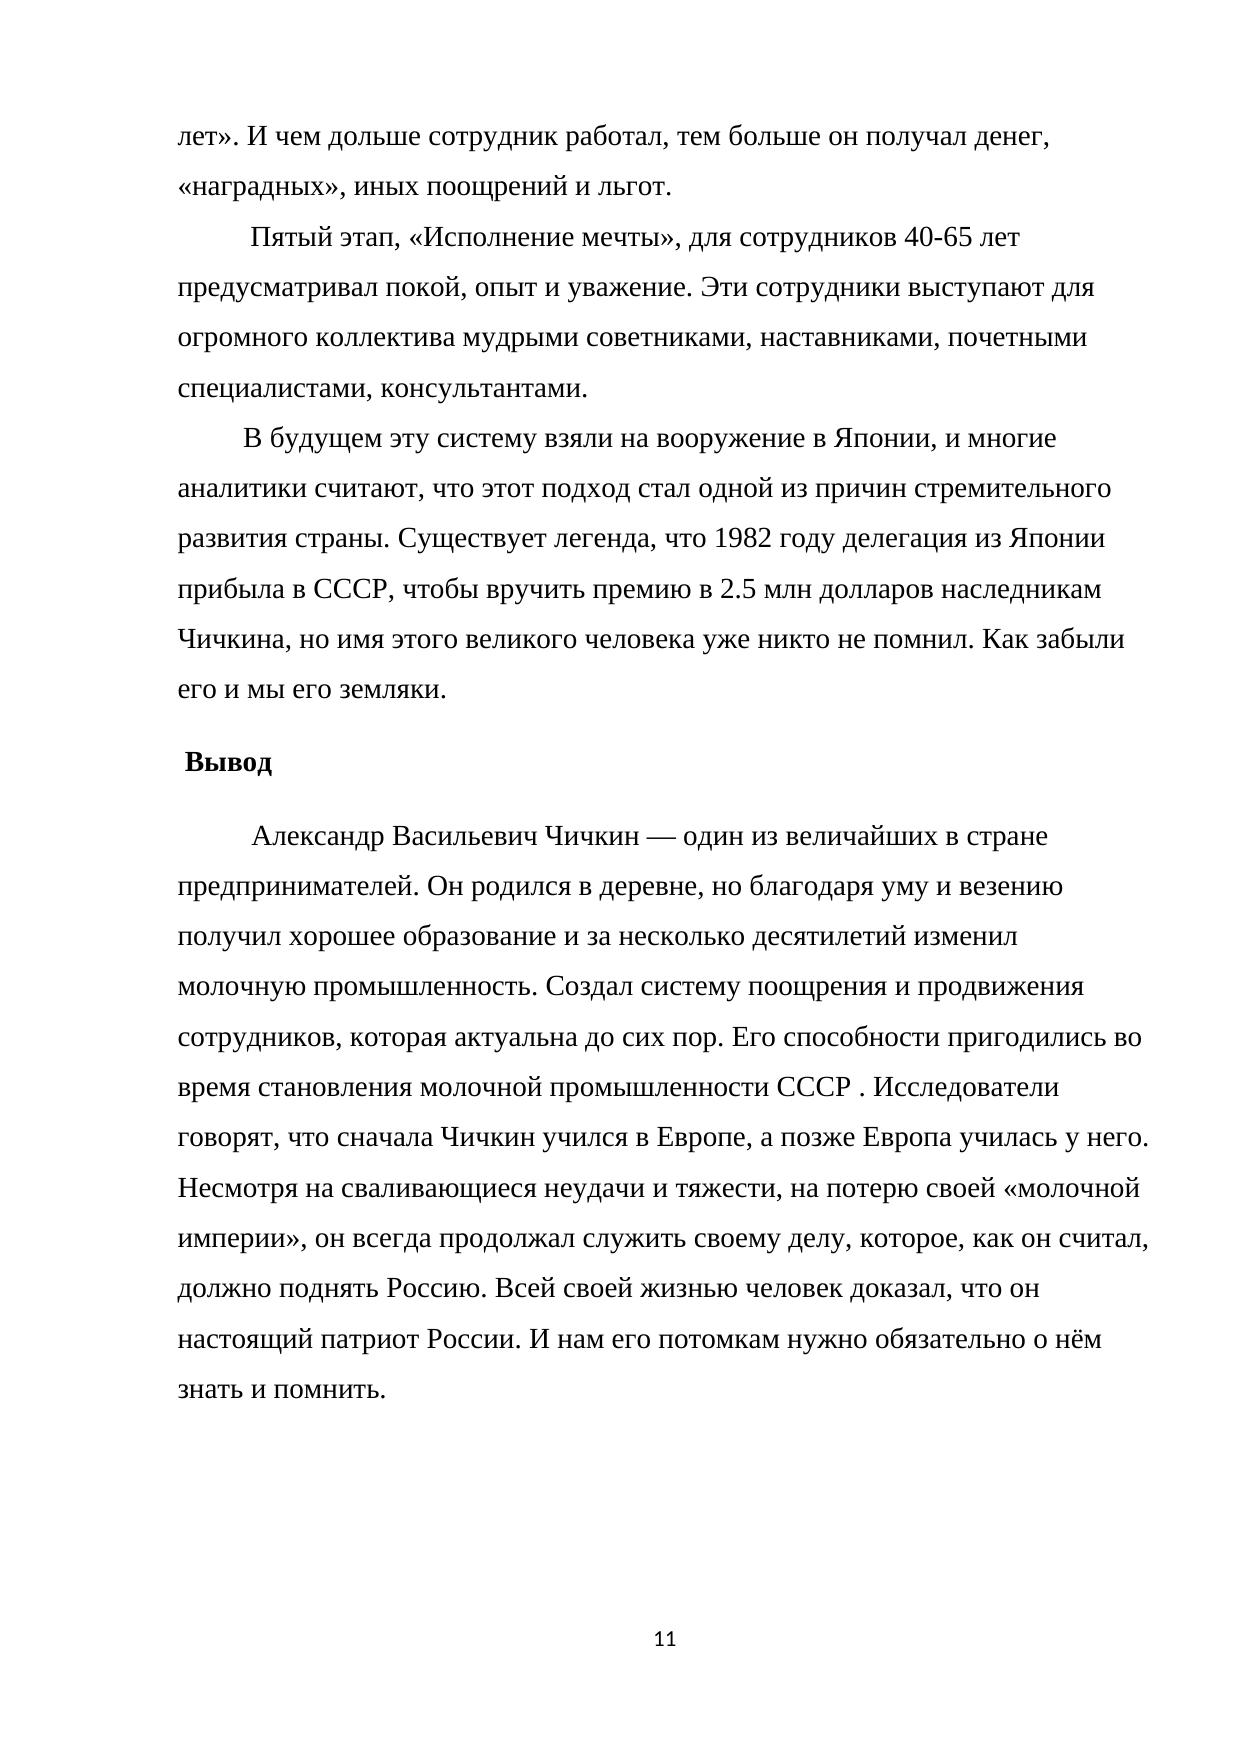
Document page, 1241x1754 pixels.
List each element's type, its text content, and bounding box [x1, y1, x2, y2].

text Вывод [177, 744, 1152, 778]
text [177, 118, 1152, 705]
text Александр Васильевич Чичкин — один из величайших в стране предпринимателей. Он родился в деревне, но благодаря уму и везению получил хорошее образование и за несколько десятилетий изменил молочную промышленность. Создал систему поощрения и продвижения сотрудников, которая актуальна до сих пор. Его способности пригодились во время становления молочной промышленности СССР . Исследователи говорят, что сначала Чичкин учился в Европе, а позже Европа училась у него. Несмотря на сваливающиеся неудачи и тяжести, на потерю своей «молочной империи», он всегда продолжал служить своему делу, которое, как он считал, должно поднять Россию. Всей своей жизнью человек доказал, что он настоящий патриот России. И нам его потомкам нужно обязательно о нём знать и помнить. [177, 818, 1152, 1404]
